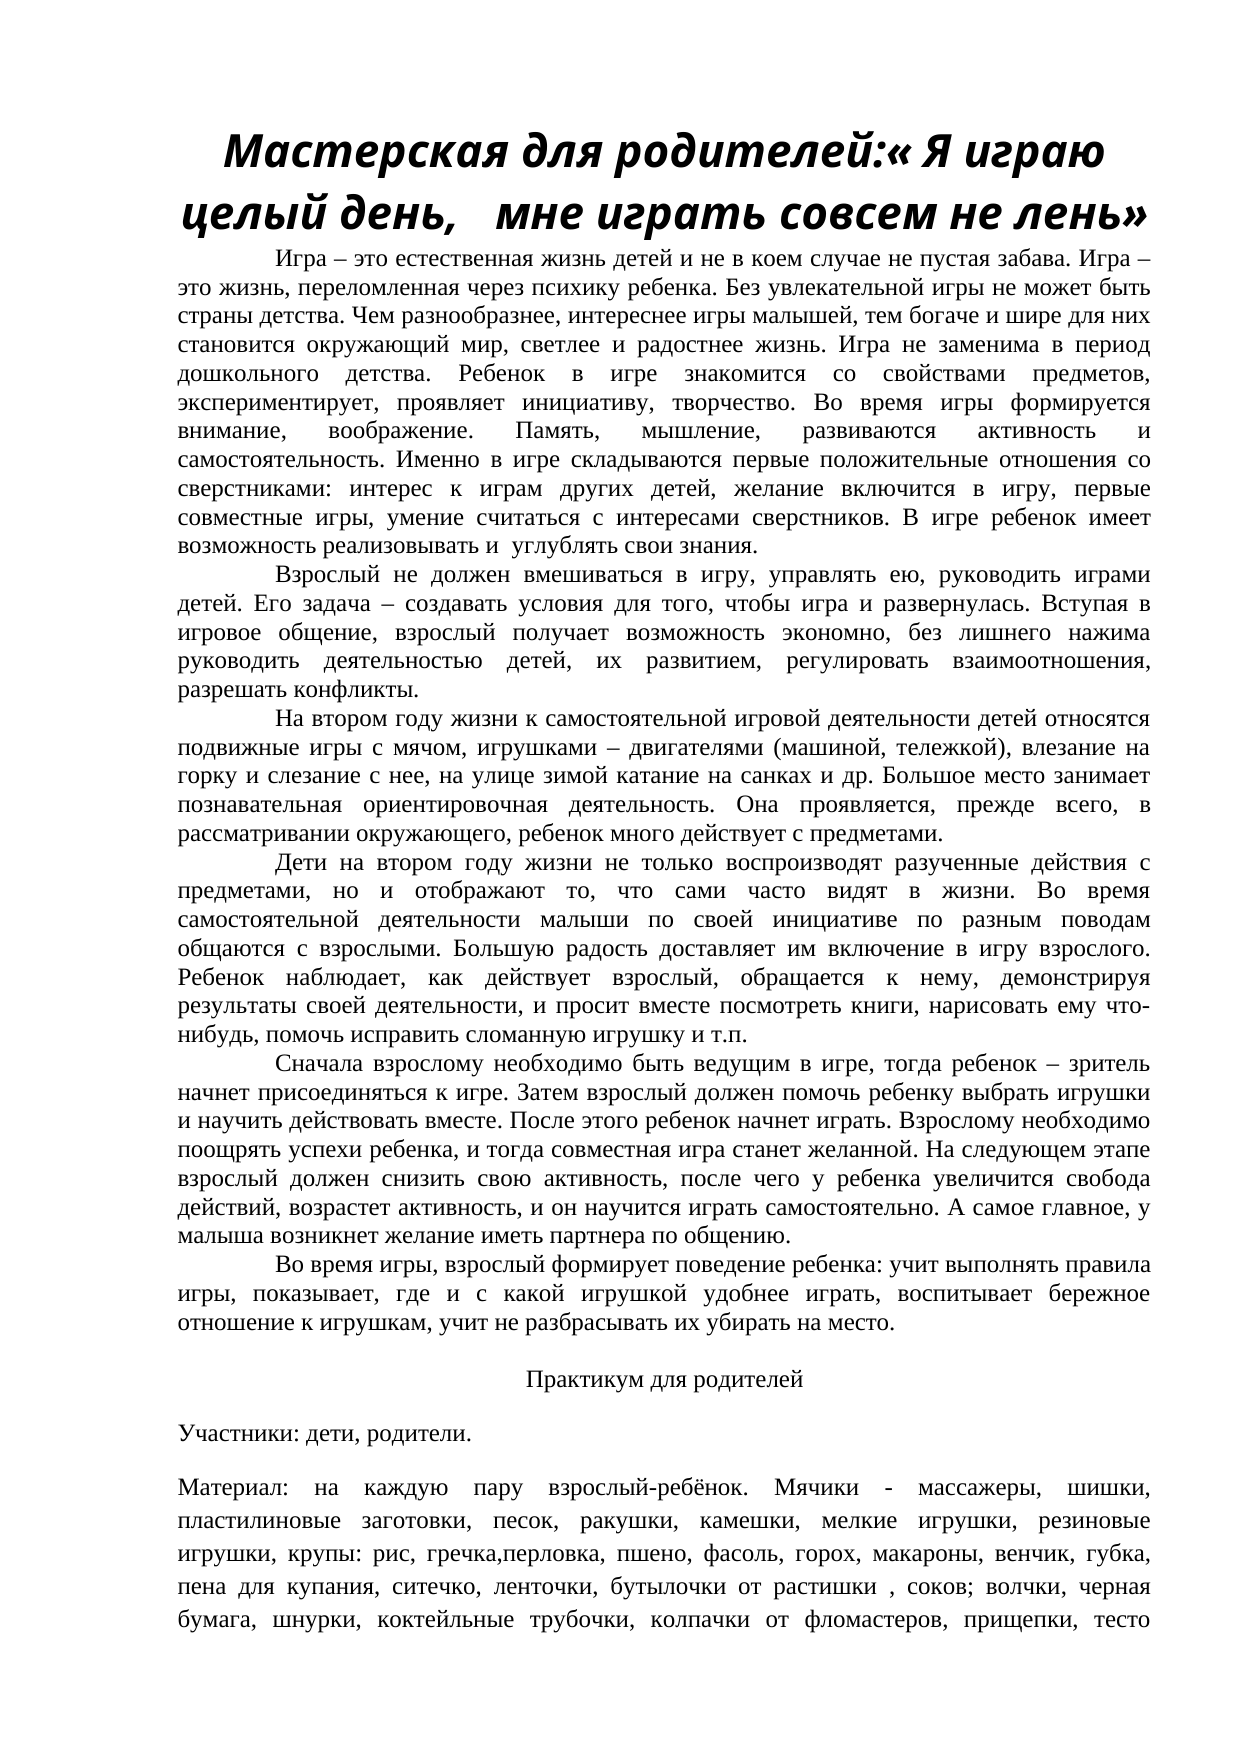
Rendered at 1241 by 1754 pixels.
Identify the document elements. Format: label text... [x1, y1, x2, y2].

text Мастерская для родителей:« Я играю целый день, мне играть совсем не лень» [177, 118, 1152, 243]
text На втором году жизни к самостоятельной игровой деятельности детей относятся подвижные игры с мячом, игрушками – двигателями (машиной, тележкой), влезание на горку и слезание с нее, на улице зимой катание на санках и др. Большое место занимает познавательная ориентировочная деятельность. Она проявляется, прежде всего, в рассматривании окружающего, ребенок много действует с предметами. [177, 703, 1152, 847]
text Игра – это естественная жизнь детей и не в коем случае не пустая забава. Игра – это жизнь, переломленная через психику ребенка. Без увлекательной игры не может быть страны детства. Чем разнообразнее, интереснее игры малышей, тем богаче и шире для них становится окружающий мир, светлее и радостнее жизнь. Игра не заменима в период дошкольного детства. Ребенок в игре знакомится со свойствами предметов, экспериментирует, проявляет инициативу, творчество. Во время игры формируется внимание, воображение. Память, мышление, развиваются активность и самостоятельность. Именно в игре складываются первые положительные отношения со сверстниками: интерес к играм других детей, желание включится в игру, первые совместные игры, умение считаться с интересами сверстников. В игре ребенок имеет возможность реализовывать и углублять свои знания. [177, 243, 1152, 559]
text Участники: дети, родители. [177, 1418, 1152, 1447]
text Дети на втором году жизни не только воспроизводят разученные действия с предметами, но и отображают то, что сами часто видят в жизни. Во время самостоятельной деятельности малыши по своей инициативе по разным поводам общаются с взрослыми. Большую радость доставляет им включение в игру взрослого. Ребенок наблюдает, как действует взрослый, обращается к нему, демонстрируя результаты своей деятельности, и просит вместе посмотреть книги, нарисовать ему что-нибудь, помочь исправить сломанную игрушку и т.п. [177, 847, 1152, 1048]
text Практикум для родителей [177, 1364, 1152, 1393]
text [177, 1472, 1152, 1633]
text Взрослый не должен вмешиваться в игру, управлять ею, руководить играми детей. Его задача – создавать условия для того, чтобы игра и развернулась. Вступая в игровое общение, взрослый получает возможность экономно, без лишнего нажима руководить деятельностью детей, их развитием, регулировать взаимоотношения, разрешать конфликты. [177, 559, 1152, 703]
text Во время игры, взрослый формирует поведение ребенка: учит выполнять правила игры, показывает, где и с какой игрушкой удобнее играть, воспитывает бережное отношение к игрушкам, учит не разбрасывать их убирать на место. [177, 1249, 1152, 1335]
text Сначала взрослому необходимо быть ведущим в игре, тогда ребенок – зритель начнет присоединяться к игре. Затем взрослый должен помочь ребенку выбрать игрушки и научить действовать вместе. После этого ребенок начнет играть. Взрослому необходимо поощрять успехи ребенка, и тогда совместная игра станет желанной. На следующем этапе взрослый должен снизить свою активность, после чего у ребенка увеличится свобода действий, возрастет активность, и он научится играть самостоятельно. А самое главное, у малыша возникнет желание иметь партнера по общению. [177, 1048, 1152, 1249]
